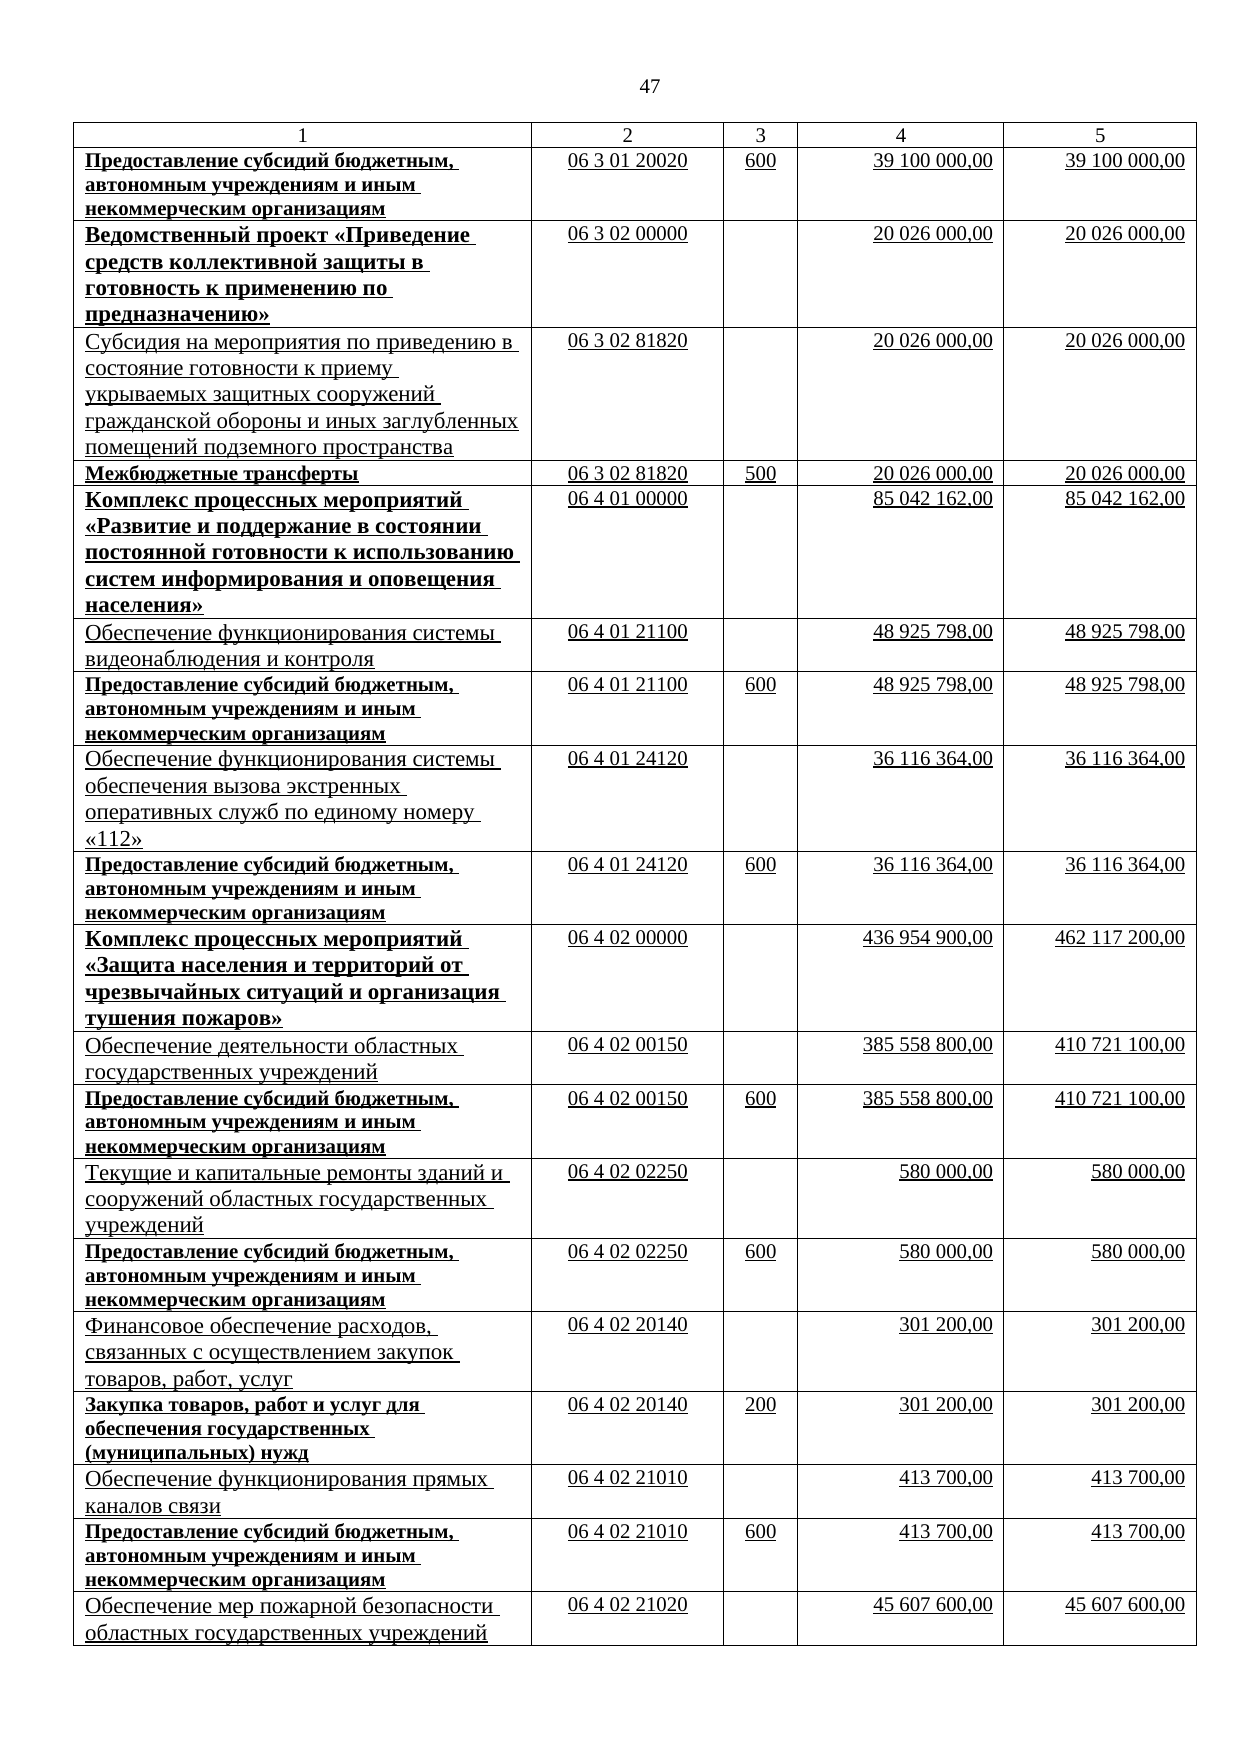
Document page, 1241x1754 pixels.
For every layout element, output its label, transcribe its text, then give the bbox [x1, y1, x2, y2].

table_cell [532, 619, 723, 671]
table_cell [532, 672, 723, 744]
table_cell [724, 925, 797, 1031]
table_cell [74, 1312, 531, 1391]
table_header 2 [532, 123, 723, 147]
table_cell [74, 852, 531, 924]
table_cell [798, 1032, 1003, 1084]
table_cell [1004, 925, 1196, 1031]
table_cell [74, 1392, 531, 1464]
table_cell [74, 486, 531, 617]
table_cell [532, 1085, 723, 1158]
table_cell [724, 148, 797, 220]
table_header 5 [1004, 123, 1196, 147]
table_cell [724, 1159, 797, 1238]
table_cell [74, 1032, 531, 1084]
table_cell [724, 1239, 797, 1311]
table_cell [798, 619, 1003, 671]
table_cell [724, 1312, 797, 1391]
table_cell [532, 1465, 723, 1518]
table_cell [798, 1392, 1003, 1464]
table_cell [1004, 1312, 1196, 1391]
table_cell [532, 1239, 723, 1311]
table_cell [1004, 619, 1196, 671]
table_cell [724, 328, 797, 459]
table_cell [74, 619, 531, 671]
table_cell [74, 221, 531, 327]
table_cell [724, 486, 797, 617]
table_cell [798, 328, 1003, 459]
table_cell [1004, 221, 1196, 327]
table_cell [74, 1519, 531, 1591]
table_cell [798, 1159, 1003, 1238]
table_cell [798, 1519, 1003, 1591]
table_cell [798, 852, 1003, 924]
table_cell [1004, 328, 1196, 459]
table_header 1 [74, 123, 531, 147]
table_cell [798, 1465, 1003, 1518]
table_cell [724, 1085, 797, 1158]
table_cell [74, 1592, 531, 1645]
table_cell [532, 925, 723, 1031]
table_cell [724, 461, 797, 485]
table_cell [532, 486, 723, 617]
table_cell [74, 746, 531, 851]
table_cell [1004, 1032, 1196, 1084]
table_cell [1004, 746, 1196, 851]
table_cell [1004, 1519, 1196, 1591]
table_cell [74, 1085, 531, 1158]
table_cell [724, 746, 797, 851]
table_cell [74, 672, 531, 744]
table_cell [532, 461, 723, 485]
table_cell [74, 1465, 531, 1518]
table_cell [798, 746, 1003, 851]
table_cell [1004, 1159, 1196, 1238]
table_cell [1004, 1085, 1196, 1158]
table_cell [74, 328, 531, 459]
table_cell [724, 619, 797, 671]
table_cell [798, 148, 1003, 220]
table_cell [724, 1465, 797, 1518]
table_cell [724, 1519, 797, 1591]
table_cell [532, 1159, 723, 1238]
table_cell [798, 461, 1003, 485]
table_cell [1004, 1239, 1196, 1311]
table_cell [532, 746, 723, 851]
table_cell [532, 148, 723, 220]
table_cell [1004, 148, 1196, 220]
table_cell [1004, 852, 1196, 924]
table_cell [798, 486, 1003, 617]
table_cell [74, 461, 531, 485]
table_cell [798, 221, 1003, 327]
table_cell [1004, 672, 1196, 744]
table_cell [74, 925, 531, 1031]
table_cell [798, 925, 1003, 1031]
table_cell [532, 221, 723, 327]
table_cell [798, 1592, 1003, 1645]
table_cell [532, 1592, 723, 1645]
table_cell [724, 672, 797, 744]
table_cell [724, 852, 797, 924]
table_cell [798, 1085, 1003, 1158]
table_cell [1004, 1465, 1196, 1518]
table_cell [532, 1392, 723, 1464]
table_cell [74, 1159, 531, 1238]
table_header 3 [724, 123, 797, 147]
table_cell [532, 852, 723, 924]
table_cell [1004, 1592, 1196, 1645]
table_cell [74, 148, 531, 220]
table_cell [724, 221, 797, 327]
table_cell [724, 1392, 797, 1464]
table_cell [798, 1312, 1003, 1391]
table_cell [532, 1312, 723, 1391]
table_header 4 [798, 123, 1003, 147]
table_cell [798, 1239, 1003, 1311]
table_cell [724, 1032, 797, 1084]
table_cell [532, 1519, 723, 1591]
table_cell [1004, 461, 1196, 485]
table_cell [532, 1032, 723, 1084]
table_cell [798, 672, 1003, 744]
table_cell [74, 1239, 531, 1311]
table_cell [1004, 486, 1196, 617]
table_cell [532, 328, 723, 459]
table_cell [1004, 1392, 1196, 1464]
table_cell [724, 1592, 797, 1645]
